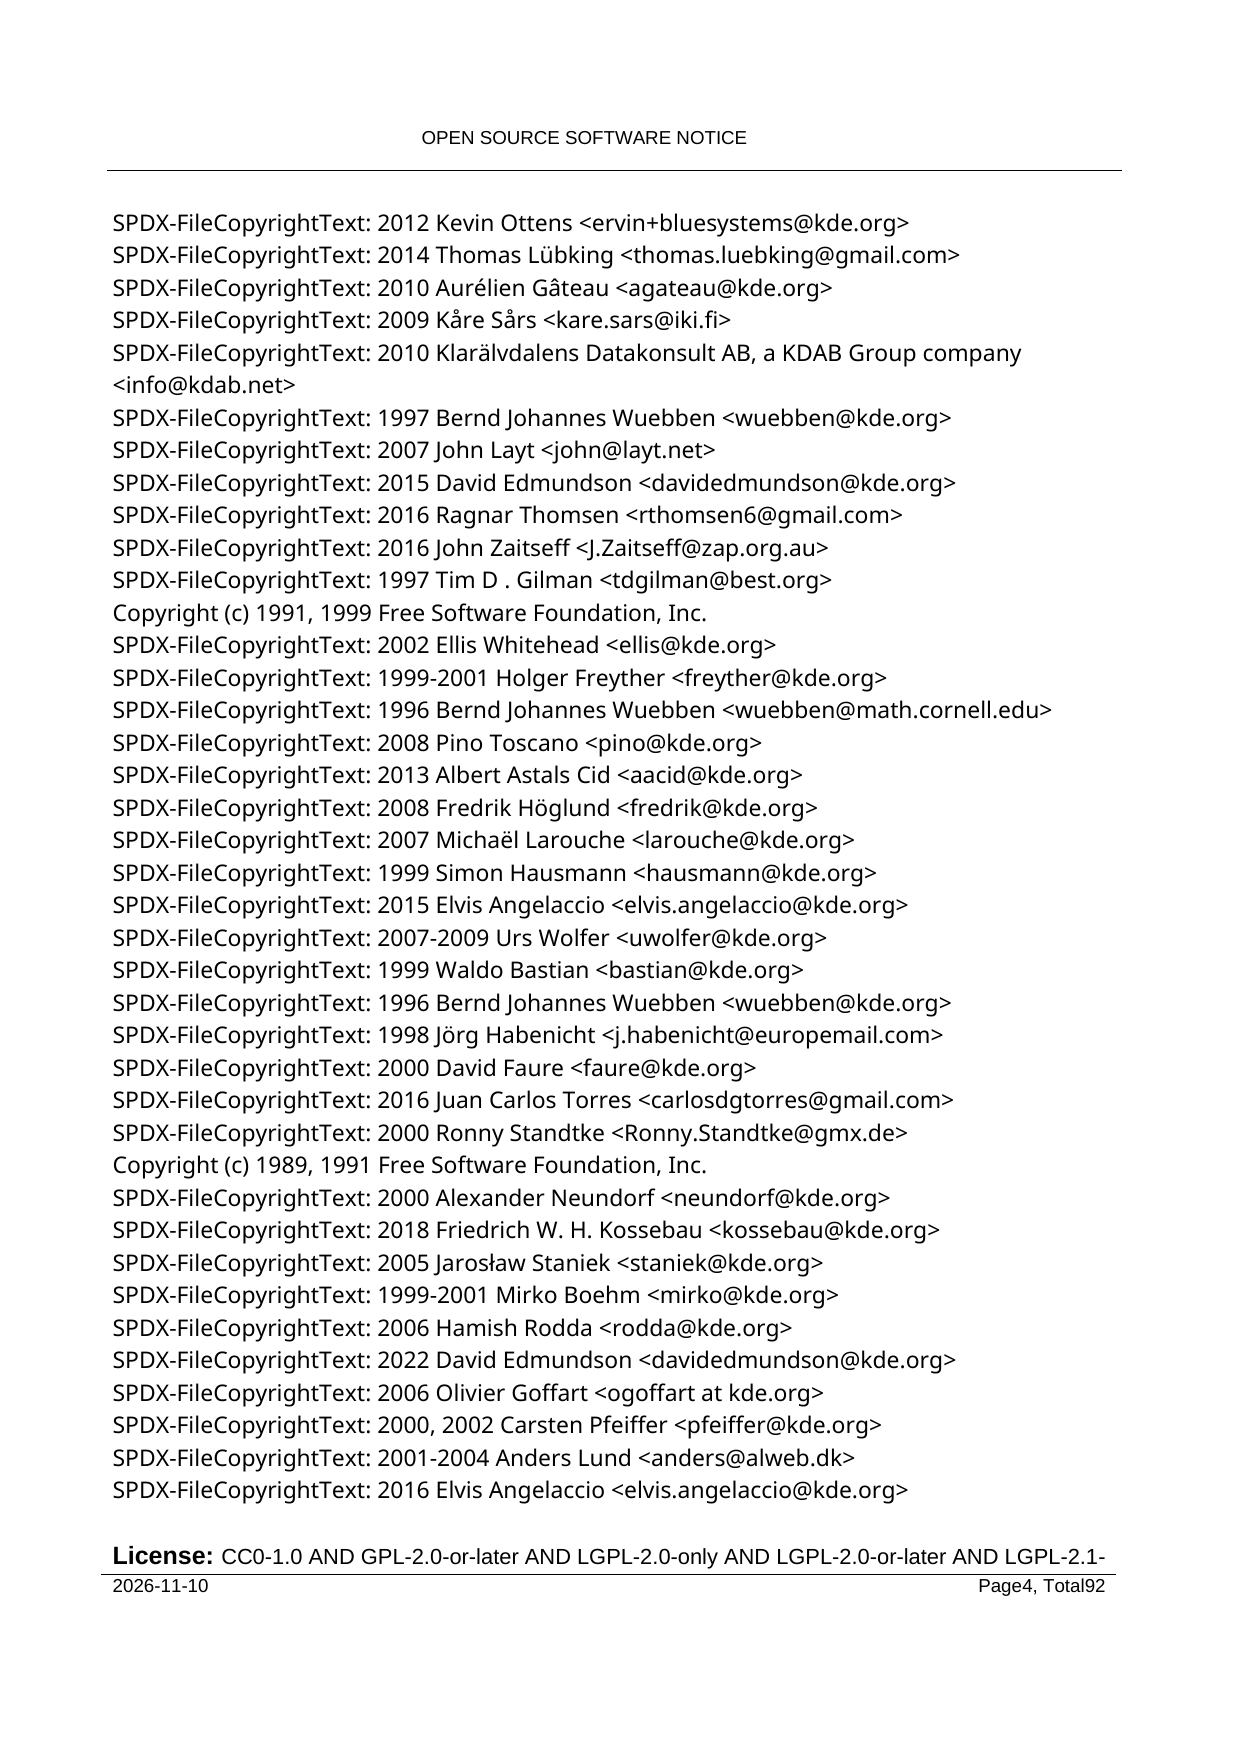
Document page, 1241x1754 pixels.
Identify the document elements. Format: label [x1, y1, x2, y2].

text [112, 1539, 1128, 1571]
text [112, 206, 1128, 1539]
